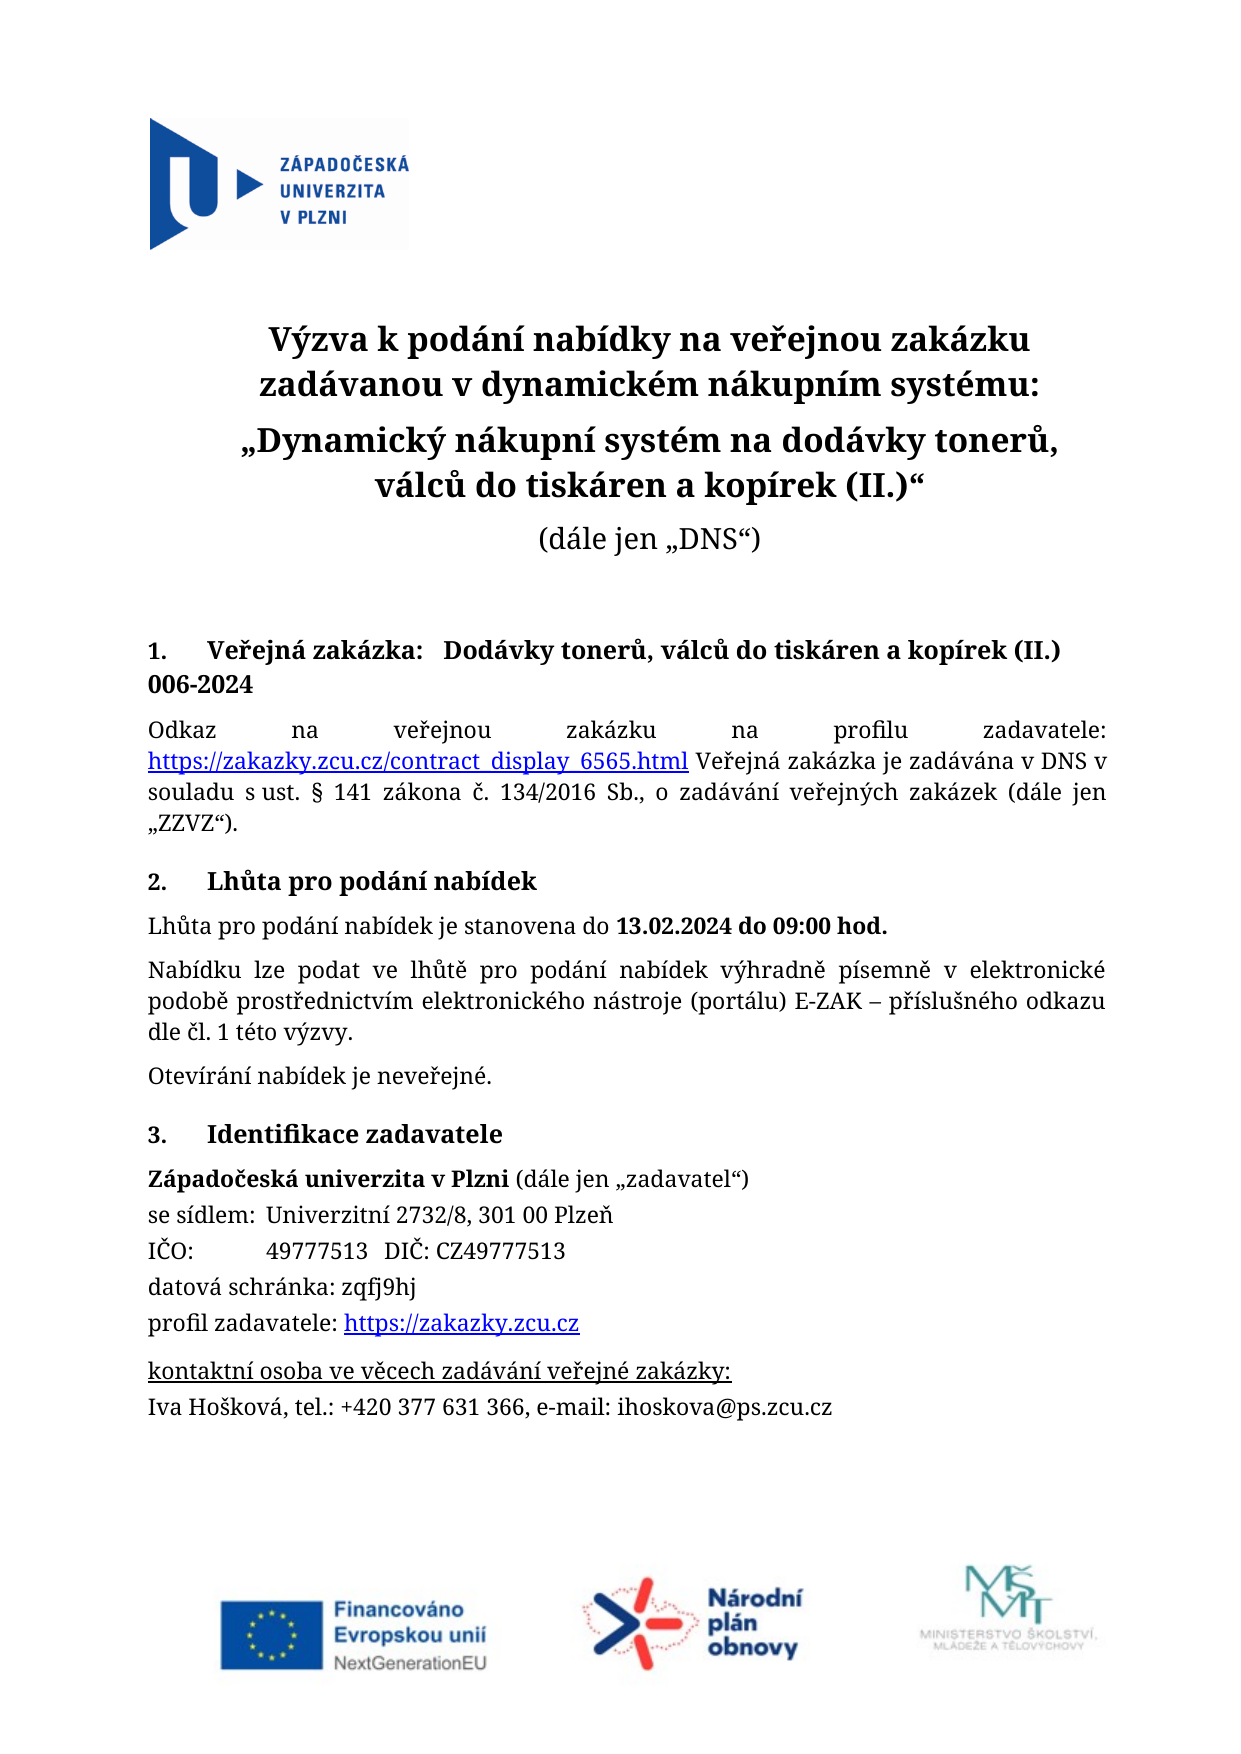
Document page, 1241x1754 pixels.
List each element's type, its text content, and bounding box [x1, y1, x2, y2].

picture [150, 118, 409, 250]
text IČO: 49777513 DIČ: CZ49777513 [148, 1235, 1107, 1266]
text Nabídku lze podat ve lhůtě pro podání nabídek výhradně písemně v elektronické podobě prostřednictvím elektronického nástroje (portálu) E-ZAK – příslušného odkazu dle čl. 1 této výzvy. [148, 954, 1107, 1048]
subtitle Lhůta pro podání nabídek [148, 863, 1107, 898]
text Západočeská univerzita v Plzni (dále jen „zadavatel“) [148, 1163, 1107, 1194]
subtitle Identifikace zadavatele [148, 1116, 1107, 1150]
text Otevírání nabídek je neveřejné. [148, 1060, 1107, 1091]
text Iva Hošková, tel.: +420 377 631 366, e-mail: ihoskova@ps.zcu.cz [148, 1391, 1107, 1422]
text kontaktní osoba ve věcech zadávání veřejné zakázky: [148, 1355, 1107, 1386]
text datová schránka: zqfj9hj [148, 1271, 1107, 1302]
text „Dynamický nákupní systém na dodávky tonerů, válců do tiskáren a kopírek (II.)“ [192, 417, 1107, 508]
subtitle Veřejná zakázka: Dodávky tonerů, válců do tiskáren a kopírek (II.) 006-2024 [148, 633, 1107, 701]
text profil zadavatele: https://zakazky.zcu.cz [148, 1307, 1107, 1338]
picture [192, 1517, 1152, 1698]
text se sídlem: Univerzitní 2732/8, 301 00 Plzeň [148, 1199, 1107, 1230]
text (dále jen „DNS“) [192, 518, 1107, 558]
text Odkaz na veřejnou zakázku na profilu zadavatele: https://zakazky.zcu.cz/contract_display_6565.html Veřejná zakázka je zadávána v DNS v souladu s ust. § 141 zákona č. 134/2016 Sb., o zadávání veřejných zakázek (dále jen „ZZVZ“). [148, 713, 1107, 838]
text Lhůta pro podání nabídek je stanovena do 13.02.2024 do 09:00 hod. [148, 910, 1107, 941]
text Výzva k podání nabídky na veřejnou zakázku zadávanou v dynamickém nákupním systému: [192, 316, 1107, 406]
